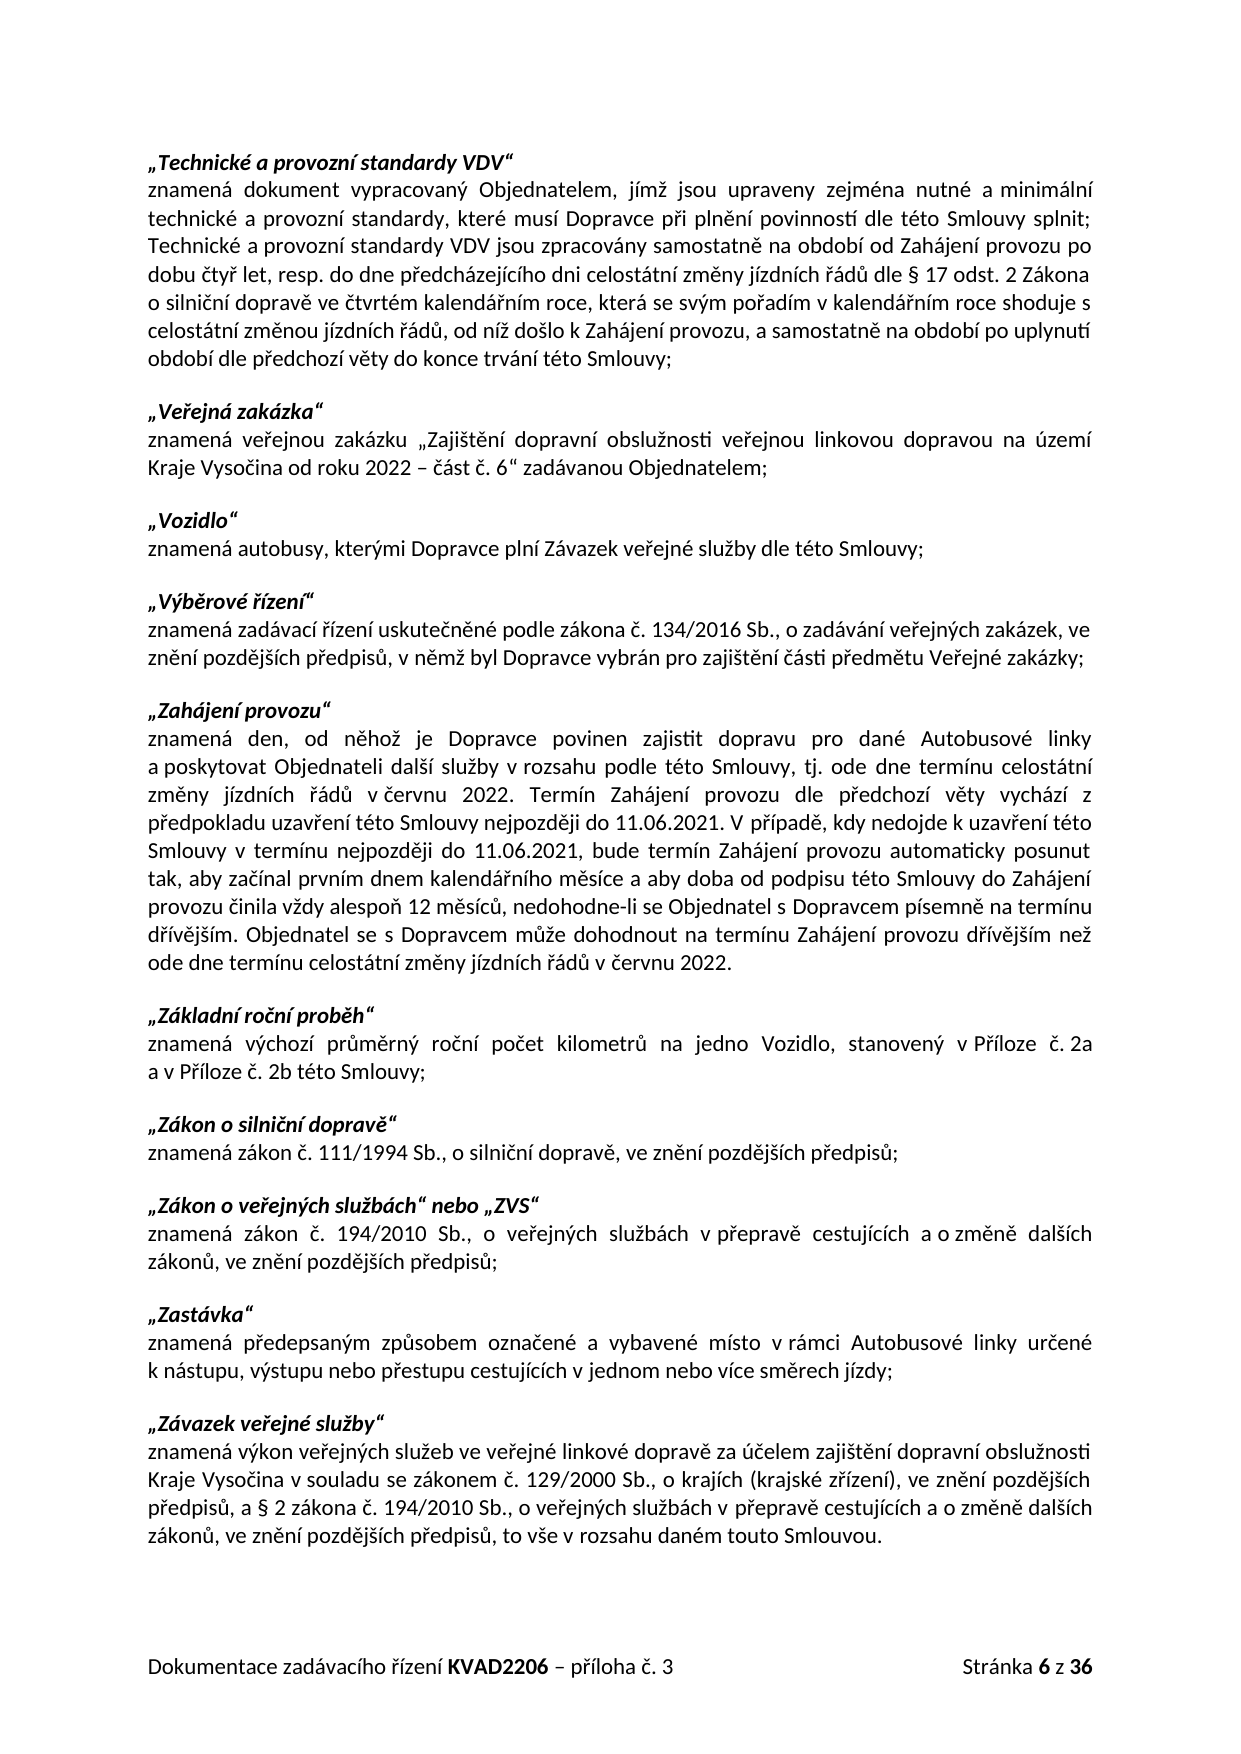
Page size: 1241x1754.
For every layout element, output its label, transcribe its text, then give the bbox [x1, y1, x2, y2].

text znamená zákon č. 111/1994 Sb., o silniční dopravě, ve znění pozdějších předpisů; [148, 1138, 1093, 1166]
text „Výběrové řízení“ [148, 587, 1093, 615]
text „Zahájení provozu“ [148, 696, 1093, 724]
text znamená zákon č. 194/2010 Sb., o veřejných službách v přepravě cestujících a o změně dalších zákonů, ve znění pozdějších předpisů; [148, 1219, 1093, 1275]
text „Zákon o veřejných službách“ nebo „ZVS“ [148, 1191, 1093, 1219]
text znamená veřejnou zakázku „Zajištění dopravní obslužnosti veřejnou linkovou dopravou na území Kraje Vysočina od roku 2022 – část č. 6“ zadávanou Objednatelem; [148, 425, 1093, 481]
text „Závazek veřejné služby“ [148, 1409, 1093, 1437]
text znamená dokument vypracovaný Objednatelem, jímž jsou upraveny zejména nutné a minimální technické a provozní standardy, které musí Dopravce při plnění povinností dle této Smlouvy splnit; Technické a provozní standardy VDV jsou zpracovány samostatně na období od Zahájení provozu po dobu čtyř let, resp. do dne předcházejícího dni celostátní změny jízdních řádů dle § 17 odst. 2 Zákona o silniční dopravě ve čtvrtém kalendářním roce, která se svým pořadím v kalendářním roce shoduje s celostátní změnou jízdních řádů, od níž došlo k Zahájení provozu, a samostatně na období po uplynutí období dle předchozí věty do konce trvání této Smlouvy; [148, 176, 1093, 372]
text znamená autobusy, kterými Dopravce plní Závazek veřejné služby dle této Smlouvy; [148, 534, 1093, 562]
text znamená výchozí průměrný roční počet kilometrů na jedno Vozidlo, stanovený v Příloze č. 2a a v Příloze č. 2b této Smlouvy; [148, 1029, 1093, 1085]
text znamená výkon veřejných služeb ve veřejné linkové dopravě za účelem zajištění dopravní obslužnosti Kraje Vysočina v souladu se zákonem č. 129/2000 Sb., o krajích (krajské zřízení), ve znění pozdějších předpisů, a § 2 zákona č. 194/2010 Sb., o veřejných službách v přepravě cestujících a o změně dalších zákonů, ve znění pozdějších předpisů, to vše v rozsahu daném touto Smlouvou. [148, 1437, 1093, 1549]
text „Technické a provozní standardy VDV“ [148, 148, 1093, 176]
text „Základní roční proběh“ [148, 1001, 1093, 1029]
text „Vozidlo“ [148, 506, 1093, 534]
text „Zákon o silniční dopravě“ [148, 1110, 1093, 1138]
text „Zastávka“ [148, 1300, 1093, 1328]
text „Veřejná zakázka“ [148, 397, 1093, 425]
text znamená zadávací řízení uskutečněné podle zákona č. 134/2016 Sb., o zadávání veřejných zakázek, ve znění pozdějších předpisů, v němž byl Dopravce vybrán pro zajištění části předmětu Veřejné zakázky; [148, 615, 1093, 671]
text znamená den, od něhož je Dopravce povinen zajistit dopravu pro dané Autobusové linky a poskytovat Objednateli další služby v rozsahu podle této Smlouvy, tj. ode dne termínu celostátní změny jízdních řádů v červnu 2022. Termín Zahájení provozu dle předchozí věty vychází z předpokladu uzavření této Smlouvy nejpozději do 11.06.2021. V případě, kdy nedojde k uzavření této Smlouvy v termínu nejpozději do 11.06.2021, bude termín Zahájení provozu automaticky posunut tak, aby začínal prvním dnem kalendářního měsíce a aby doba od podpisu této Smlouvy do Zahájení provozu činila vždy alespoň 12 měsíců, nedohodne-li se Objednatel s Dopravcem písemně na termínu dřívějším. Objednatel se s Dopravcem může dohodnout na termínu Zahájení provozu dřívějším než ode dne termínu celostátní změny jízdních řádů v červnu 2022. [148, 724, 1093, 976]
text znamená předepsaným způsobem označené a vybavené místo v rámci Autobusové linky určené k nástupu, výstupu nebo přestupu cestujících v jednom nebo více směrech jízdy; [148, 1328, 1093, 1384]
